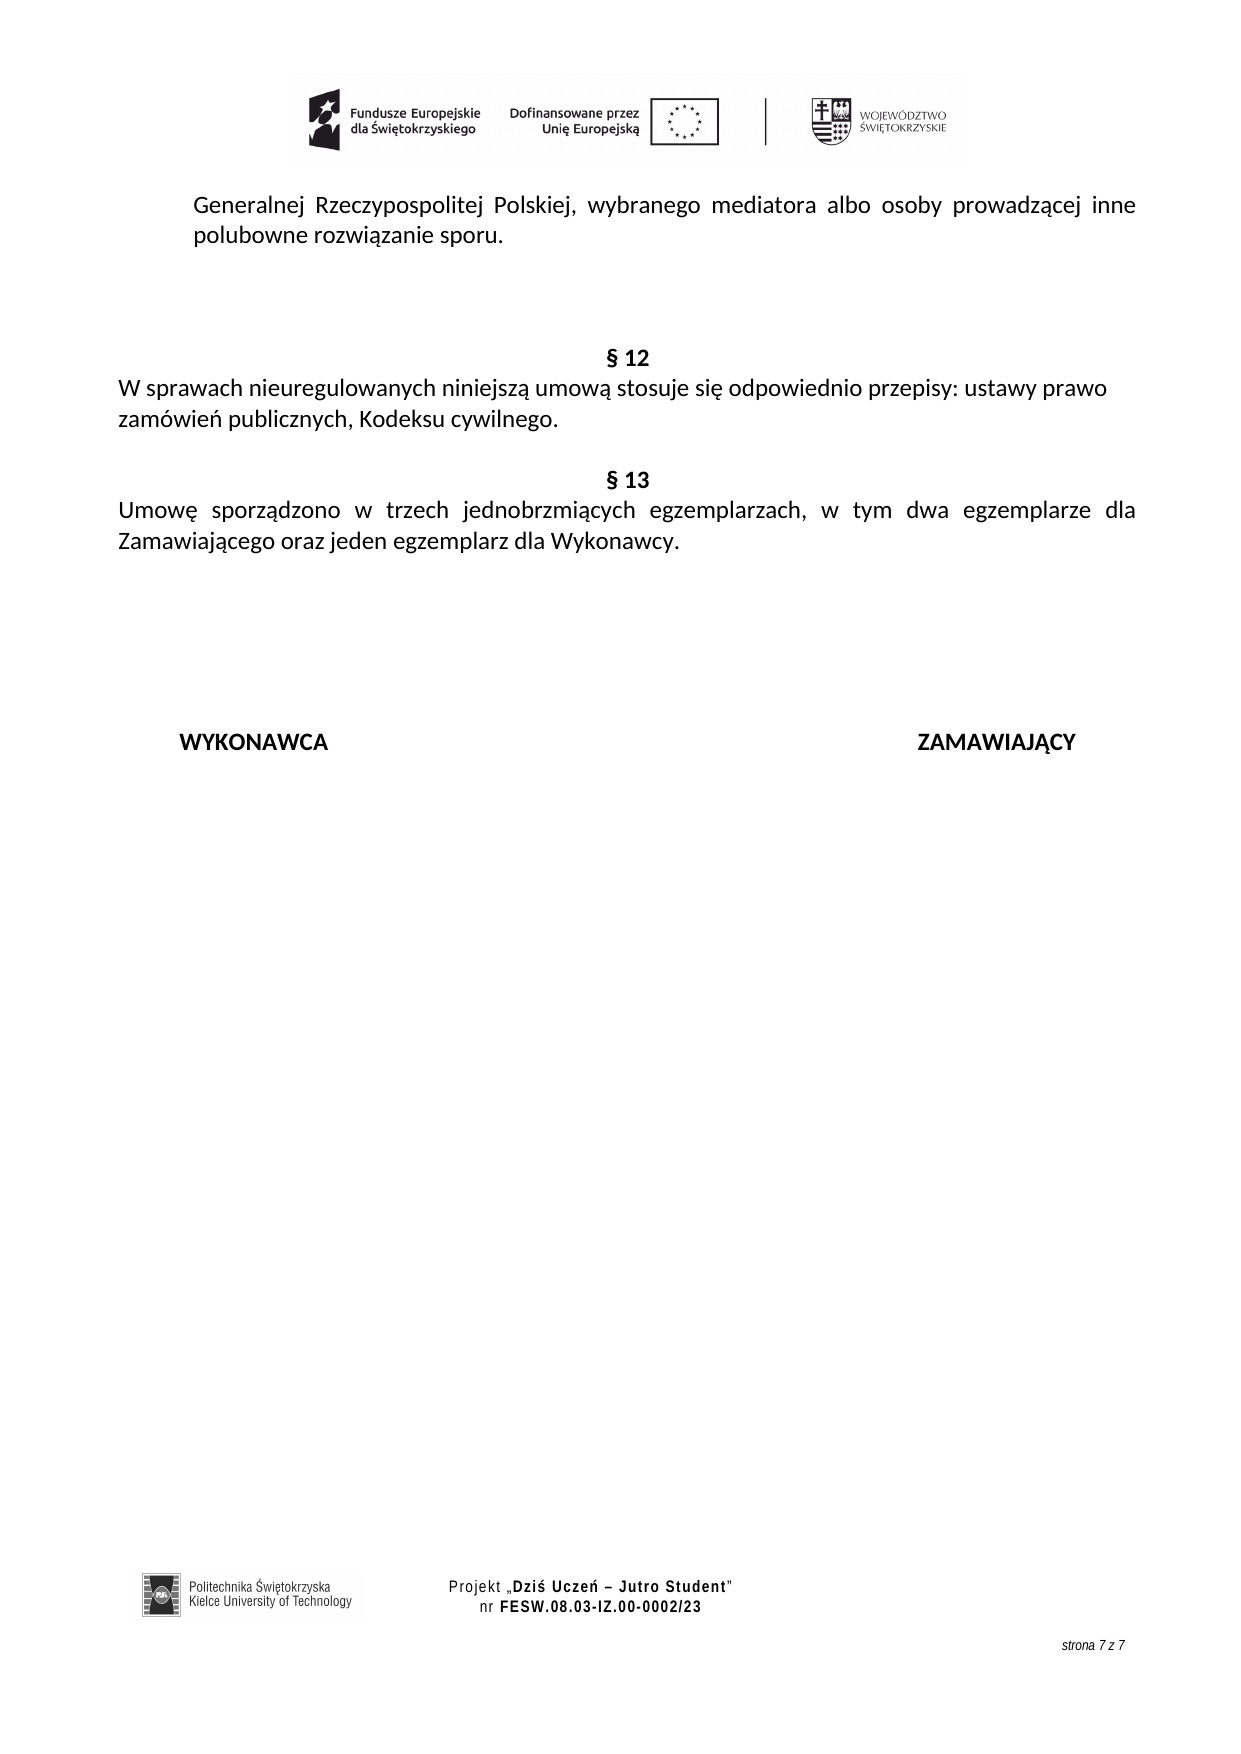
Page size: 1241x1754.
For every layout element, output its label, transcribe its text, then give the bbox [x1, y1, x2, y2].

picture [129, 1572, 366, 1621]
text Umowę sporządzono w trzech jednobrzmiących egzemplarzach, w tym dwa egzemplarze dla Zamawiającego oraz jeden egzemplarz dla Wykonawcy. [118, 494, 1137, 555]
text § 13 [118, 464, 1137, 494]
text W sprawach nieuregulowanych niniejszą umową stosuje się odpowiednio przepisy: ustawy prawo zamówień publicznych, Kodeksu cywilnego. [118, 372, 1137, 433]
text WYKONAWCA ZAMAWIAJĄCY [118, 726, 1137, 756]
picture [294, 73, 961, 166]
text § 12 [118, 342, 1137, 372]
